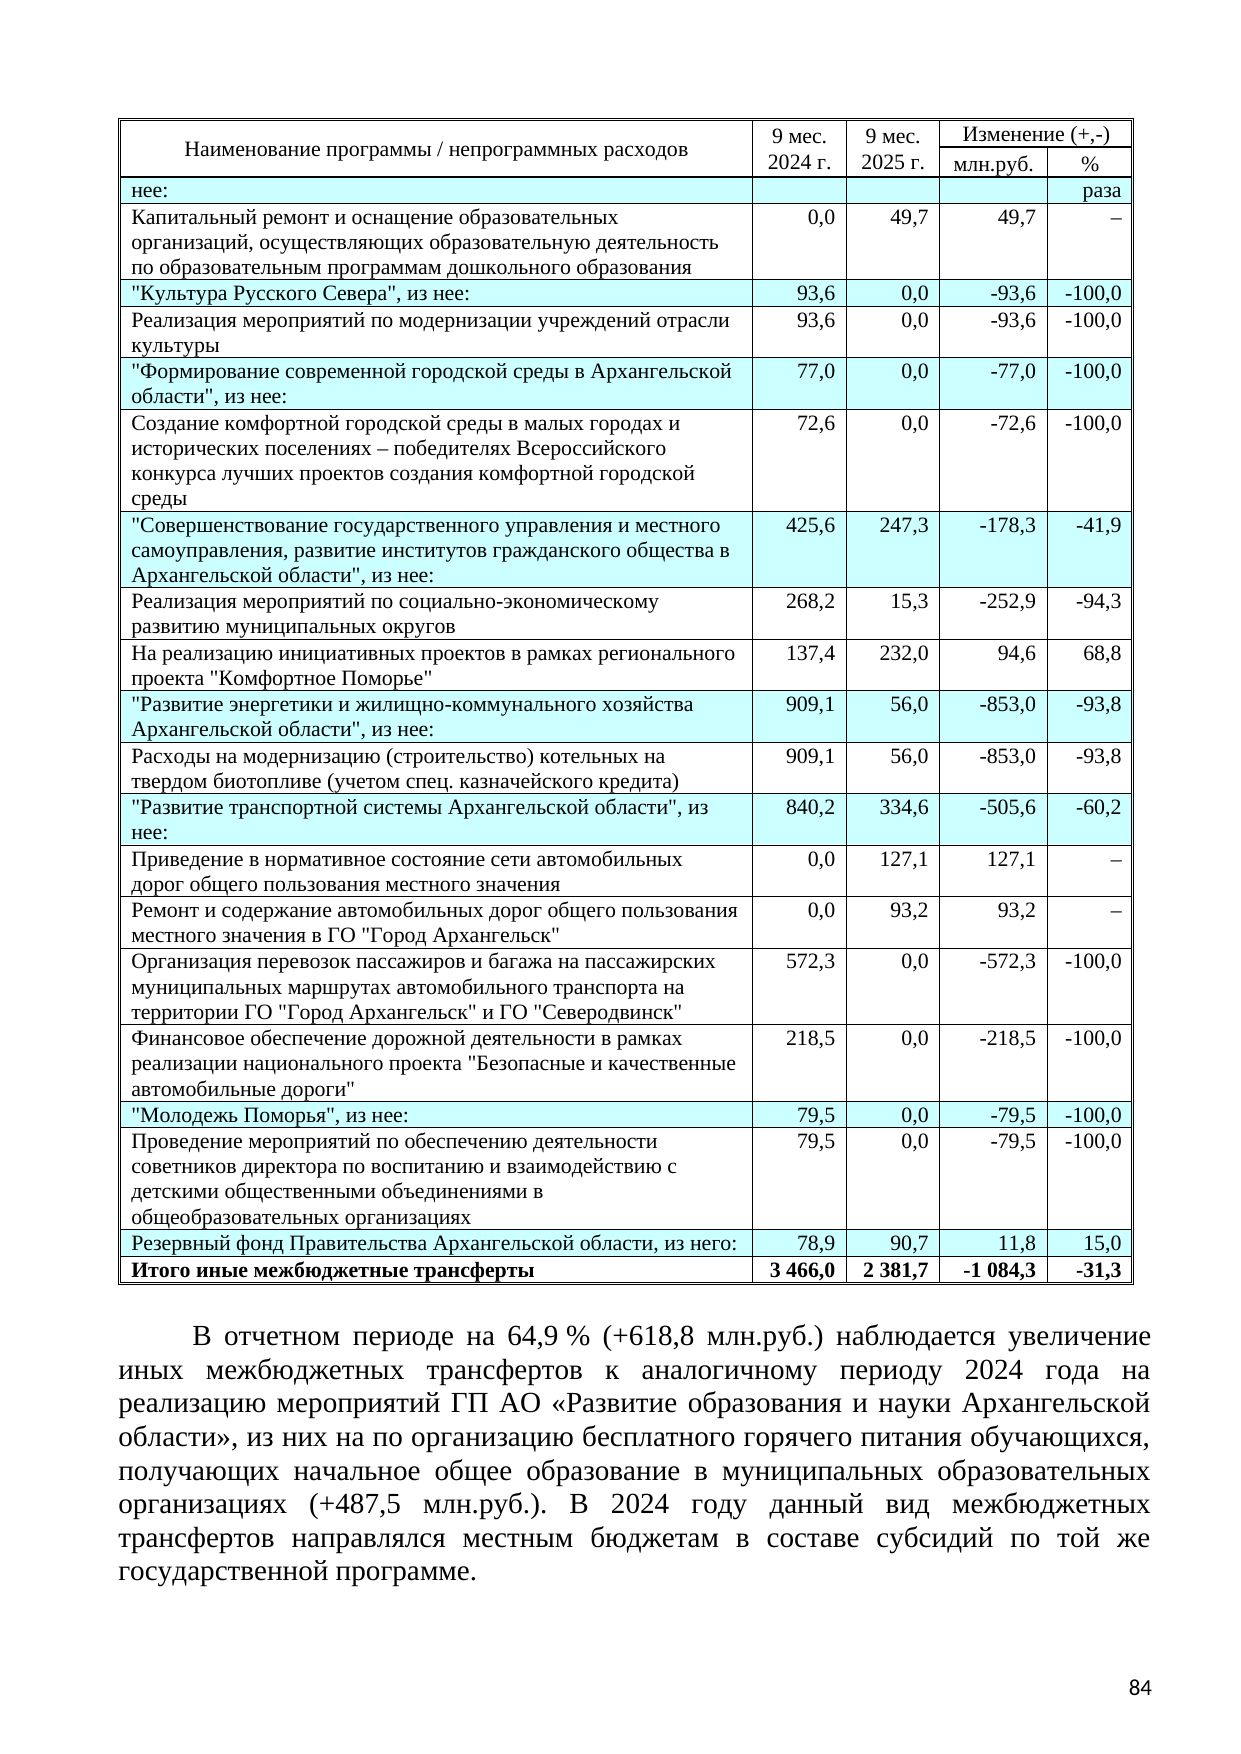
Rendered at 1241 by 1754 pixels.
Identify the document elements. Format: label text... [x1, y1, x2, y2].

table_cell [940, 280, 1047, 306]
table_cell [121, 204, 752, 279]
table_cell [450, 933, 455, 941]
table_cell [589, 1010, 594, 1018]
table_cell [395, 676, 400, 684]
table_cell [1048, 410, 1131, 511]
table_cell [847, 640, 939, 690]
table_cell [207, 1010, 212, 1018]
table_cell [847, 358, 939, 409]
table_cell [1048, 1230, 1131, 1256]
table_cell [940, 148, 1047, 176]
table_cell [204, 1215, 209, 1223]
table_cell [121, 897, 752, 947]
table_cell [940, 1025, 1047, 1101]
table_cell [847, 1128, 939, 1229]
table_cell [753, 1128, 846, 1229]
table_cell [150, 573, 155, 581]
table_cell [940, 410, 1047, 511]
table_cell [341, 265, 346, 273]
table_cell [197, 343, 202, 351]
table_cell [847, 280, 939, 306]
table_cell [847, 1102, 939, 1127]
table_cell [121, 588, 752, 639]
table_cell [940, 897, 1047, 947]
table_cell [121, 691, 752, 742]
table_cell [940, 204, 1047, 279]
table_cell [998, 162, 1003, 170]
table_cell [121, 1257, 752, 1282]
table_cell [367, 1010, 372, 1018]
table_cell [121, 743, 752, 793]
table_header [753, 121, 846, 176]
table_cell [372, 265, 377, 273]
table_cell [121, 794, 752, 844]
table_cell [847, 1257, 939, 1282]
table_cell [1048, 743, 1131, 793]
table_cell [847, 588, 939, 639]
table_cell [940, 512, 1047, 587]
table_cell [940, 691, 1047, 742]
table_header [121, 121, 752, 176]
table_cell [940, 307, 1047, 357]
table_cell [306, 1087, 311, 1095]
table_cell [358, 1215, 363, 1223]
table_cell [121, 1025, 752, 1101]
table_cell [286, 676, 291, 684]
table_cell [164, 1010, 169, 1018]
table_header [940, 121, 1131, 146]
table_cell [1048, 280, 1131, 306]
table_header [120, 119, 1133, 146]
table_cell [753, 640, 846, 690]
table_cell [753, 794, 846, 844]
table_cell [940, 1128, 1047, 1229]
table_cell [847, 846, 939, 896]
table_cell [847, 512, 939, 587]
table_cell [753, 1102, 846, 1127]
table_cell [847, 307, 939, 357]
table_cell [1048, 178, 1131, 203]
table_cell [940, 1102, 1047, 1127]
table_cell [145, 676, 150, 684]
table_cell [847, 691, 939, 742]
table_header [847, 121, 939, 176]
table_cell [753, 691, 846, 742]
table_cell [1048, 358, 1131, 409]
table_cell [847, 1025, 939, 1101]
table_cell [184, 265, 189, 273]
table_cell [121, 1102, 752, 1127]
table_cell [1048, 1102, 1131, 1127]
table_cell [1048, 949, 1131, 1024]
text В отчетном периоде на 64,9 % (+618,8 млн.руб.) наблюдается увеличение иных межбюджетных трансфертов к аналогичному периоду 2024 года на реализацию мероприятий ГП АО «Развитие образования и науки Архангельской области», из них на по организацию бесплатного горячего питания обучающихся, получающих начальное общее образование в муниципальных образовательных организациях (+487,5 млн.руб.). В 2024 году данный вид межбюджетных трансфертов направлялся местным бюджетам в составе субсидий по той же государственной программе. [118, 1318, 1152, 1587]
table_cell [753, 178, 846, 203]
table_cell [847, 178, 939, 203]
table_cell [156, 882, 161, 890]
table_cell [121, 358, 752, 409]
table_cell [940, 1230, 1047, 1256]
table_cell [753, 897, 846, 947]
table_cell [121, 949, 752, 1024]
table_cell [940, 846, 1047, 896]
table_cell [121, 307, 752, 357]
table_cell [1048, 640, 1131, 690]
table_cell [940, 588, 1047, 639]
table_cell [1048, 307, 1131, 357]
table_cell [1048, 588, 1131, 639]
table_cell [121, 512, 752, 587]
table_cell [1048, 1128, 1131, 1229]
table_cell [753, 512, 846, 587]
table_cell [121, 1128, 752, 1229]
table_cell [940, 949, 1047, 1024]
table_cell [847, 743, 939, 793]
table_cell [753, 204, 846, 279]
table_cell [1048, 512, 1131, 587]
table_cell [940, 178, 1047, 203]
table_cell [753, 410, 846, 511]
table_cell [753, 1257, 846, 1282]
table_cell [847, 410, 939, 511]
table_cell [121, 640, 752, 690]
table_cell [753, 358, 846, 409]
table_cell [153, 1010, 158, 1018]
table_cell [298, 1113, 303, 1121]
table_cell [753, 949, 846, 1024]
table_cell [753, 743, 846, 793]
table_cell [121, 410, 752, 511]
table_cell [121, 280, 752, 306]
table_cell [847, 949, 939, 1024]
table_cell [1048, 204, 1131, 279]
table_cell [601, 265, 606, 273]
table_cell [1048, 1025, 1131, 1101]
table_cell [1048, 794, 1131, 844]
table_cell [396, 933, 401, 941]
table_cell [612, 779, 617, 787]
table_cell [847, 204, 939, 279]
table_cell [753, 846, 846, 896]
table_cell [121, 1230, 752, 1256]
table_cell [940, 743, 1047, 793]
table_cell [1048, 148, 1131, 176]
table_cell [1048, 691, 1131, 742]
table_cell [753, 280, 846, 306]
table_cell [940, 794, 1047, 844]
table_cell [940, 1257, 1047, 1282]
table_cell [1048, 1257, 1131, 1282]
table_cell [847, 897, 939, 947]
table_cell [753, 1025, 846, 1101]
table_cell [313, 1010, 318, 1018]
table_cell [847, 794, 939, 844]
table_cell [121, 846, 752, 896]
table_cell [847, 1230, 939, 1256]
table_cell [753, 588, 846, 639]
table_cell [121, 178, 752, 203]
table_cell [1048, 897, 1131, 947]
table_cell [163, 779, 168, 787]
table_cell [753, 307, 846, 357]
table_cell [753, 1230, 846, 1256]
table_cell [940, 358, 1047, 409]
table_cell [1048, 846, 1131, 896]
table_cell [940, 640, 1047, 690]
